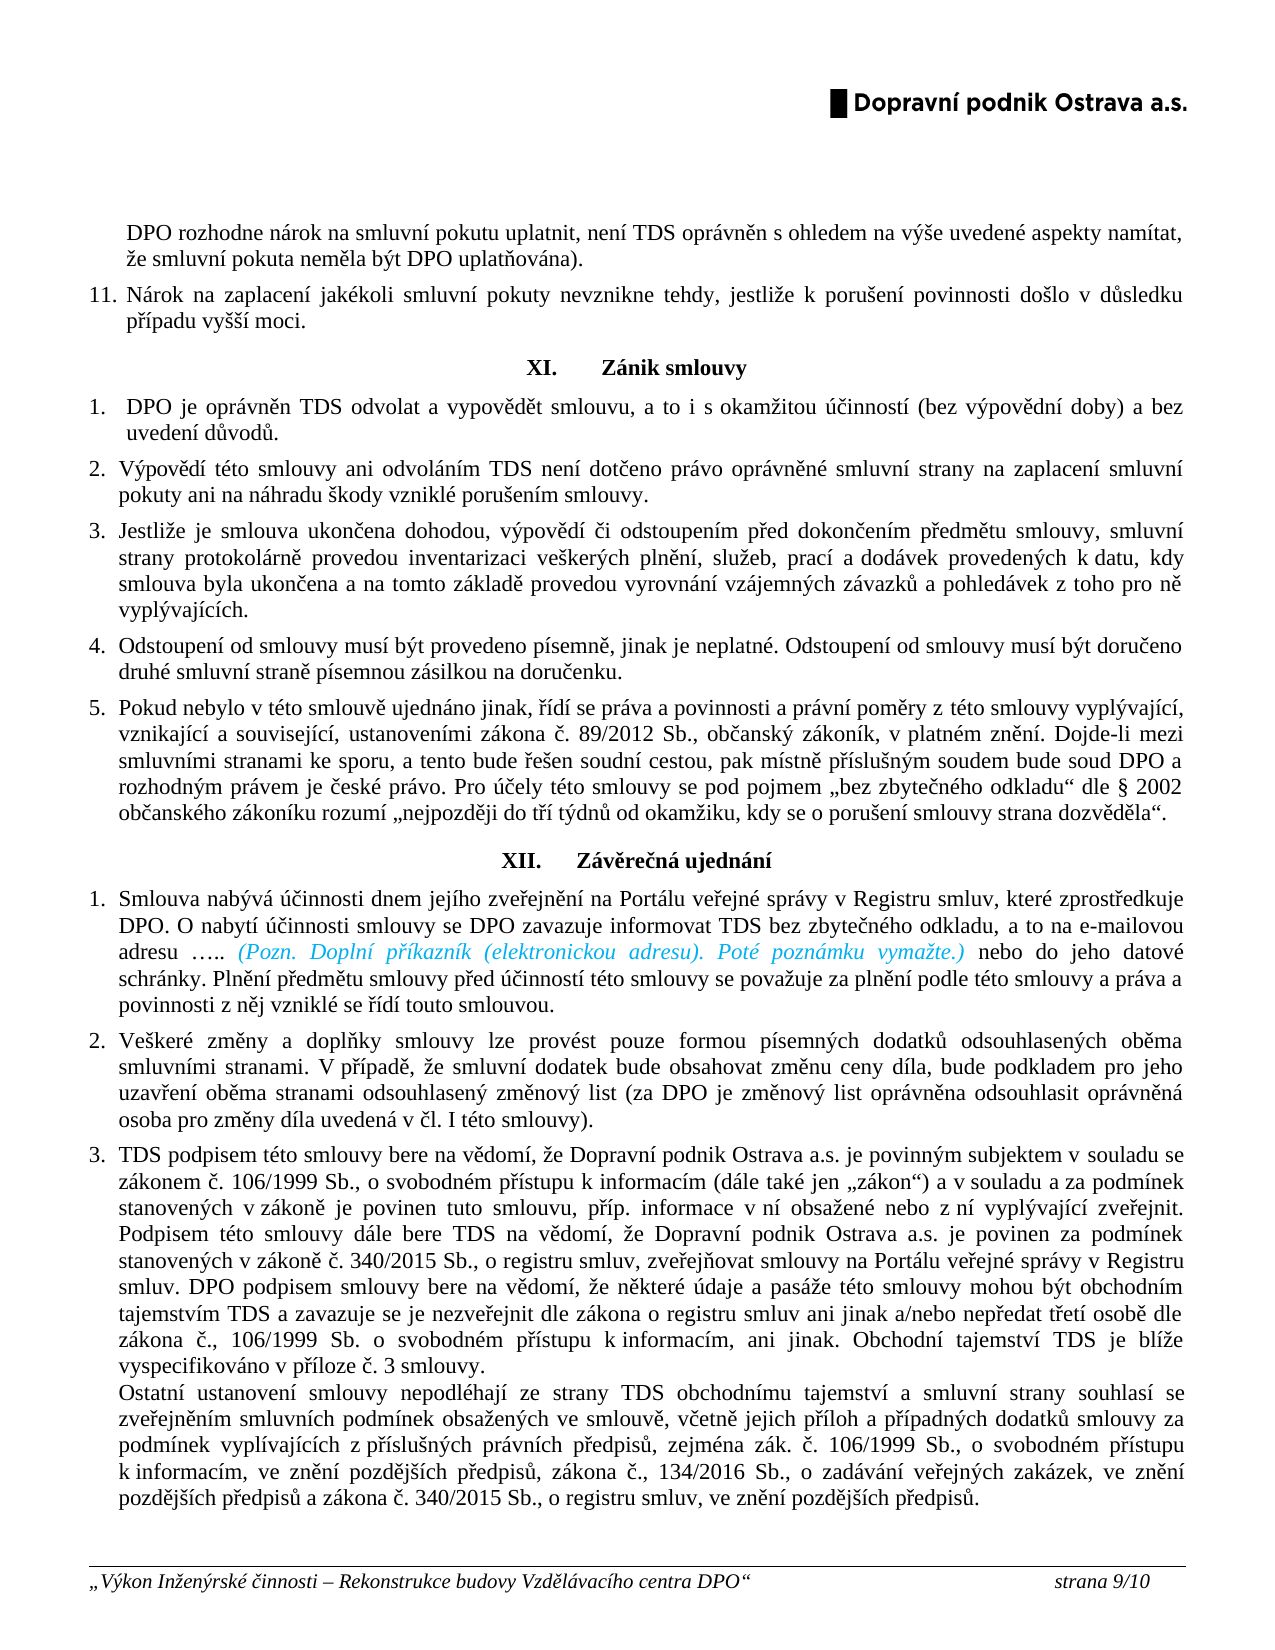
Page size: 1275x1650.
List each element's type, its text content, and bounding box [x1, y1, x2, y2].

list Výpovědí této smlouvy ani odvoláním TDS není dotčeno právo oprávněné smluvní strany na zaplacení smluvní pokuty ani na náhradu škody vzniklé porušením smlouvy. [89, 455, 1184, 508]
list Jestliže je smlouva ukončena dohodou, výpovědí či odstoupením před dokončením předmětu smlouvy, smluvní strany protokolárně provedou inventarizaci veškerých plnění, služeb, prací a dodávek provedených k datu, kdy smlouva byla ukončena a na tomto základě provedou vyrovnání vzájemných závazků a pohledávek z toho pro ně vyplývajících. [89, 517, 1184, 623]
picture [830, 89, 1187, 118]
list Smlouva nabývá účinnosti dnem jejího zveřejnění na Portálu veřejné správy v Registru smluv, které zprostředkuje DPO. O nabytí účinnosti smlouvy se DPO zavazuje informovat TDS bez zbytečného odkladu, a to na e-mailovou adresu ….. (Pozn. Doplní příkazník (elektronickou adresu). Poté poznámku vymažte.) nebo do jeho datové schránky. Plnění předmětu smlouvy před účinností této smlouvy se považuje za plnění podle této smlouvy a práva a povinnosti z něj vzniklé se řídí touto smlouvou. [89, 886, 1184, 1017]
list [89, 218, 1184, 271]
list DPO je oprávněn TDS odvolat a vypovědět smlouvu, a to i s okamžitou účinností (bez výpovědní doby) a bez uvedení důvodů. [89, 393, 1184, 446]
text Ostatní ustanovení smlouvy nepodléhají ze strany TDS obchodnímu tajemství a smluvní strany souhlasí se zveřejněním smluvních podmínek obsažených ve smlouvě, včetně jejich příloh a případných dodatků smlouvy za podmínek vyplívajících z příslušných právních předpisů, zejména zák. č. 106/1999 Sb., o svobodném přístupu k informacím, ve znění pozdějších předpisů, zákona č., 134/2016 Sb., o zadávání veřejných zakázek, ve znění pozdějších předpisů a zákona č. 340/2015 Sb., o registru smluv, ve znění pozdějších předpisů. [118, 1379, 1186, 1510]
subtitle Zánik smlouvy [89, 354, 1184, 381]
list Pokud nebylo v této smlouvě ujednáno jinak, řídí se práva a povinnosti a právní poměry z této smlouvy vyplývající, vznikající a související, ustanoveními zákona č. 89/2012 Sb., občanský zákoník, v platném znění. Dojde-li mezi smluvními stranami ke sporu, a tento bude řešen soudní cestou, pak místně příslušným soudem bude soud DPO a rozhodným právem je české právo. Pro účely této smlouvy se pod pojmem „bez zbytečného odkladu“ dle § 2002 občanského zákoníku rozumí „nejpozději do tří týdnů od okamžiku, kdy se o porušení smlouvy strana dozvěděla“. [89, 694, 1184, 826]
list Nárok na zaplacení jakékoli smluvní pokuty nevznikne tehdy, jestliže k porušení povinnosti došlo v důsledku případu vyšší moci. [89, 281, 1184, 333]
list TDS podpisem této smlouvy bere na vědomí, že Dopravní podnik Ostrava a.s. je povinným subjektem v souladu se zákonem č. 106/1999 Sb., o svobodném přístupu k informacím (dále také jen „zákon“) a v souladu a za podmínek stanovených v zákoně je povinen tuto smlouvu, příp. informace v ní obsažené nebo z ní vyplývající zveřejnit. Podpisem této smlouvy dále bere TDS na vědomí, že Dopravní podnik Ostrava a.s. je povinen za podmínek stanovených v zákoně č. 340/2015 Sb., o registru smluv, zveřejňovat smlouvy na Portálu veřejné správy v Registru smluv. DPO podpisem smlouvy bere na vědomí, že některé údaje a pasáže této smlouvy mohou být obchodním tajemstvím TDS a zavazuje se je nezveřejnit dle zákona o registru smluv ani jinak a/nebo nepředat třetí osobě dle zákona č., 106/1999 Sb. o svobodném přístupu k informacím, ani jinak. Obchodní tajemství TDS je blíže vyspecifikováno v příloze č. 3 smlouvy. [89, 1141, 1184, 1379]
subtitle Závěrečná ujednání [89, 847, 1184, 873]
list Odstoupení od smlouvy musí být provedeno písemně, jinak je neplatné. Odstoupení od smlouvy musí být doručeno druhé smluvní straně písemnou zásilkou na doručenku. [89, 632, 1184, 685]
list Veškeré změny a doplňky smlouvy lze provést pouze formou písemných dodatků odsouhlasených oběma smluvními stranami. V případě, že smluvní dodatek bude obsahovat změnu ceny díla, bude podkladem pro jeho uzavření oběma stranami odsouhlasený změnový list (za DPO je změnový list oprávněna odsouhlasit oprávněná osoba pro změny díla uvedená v čl. I této smlouvy). [89, 1027, 1184, 1132]
